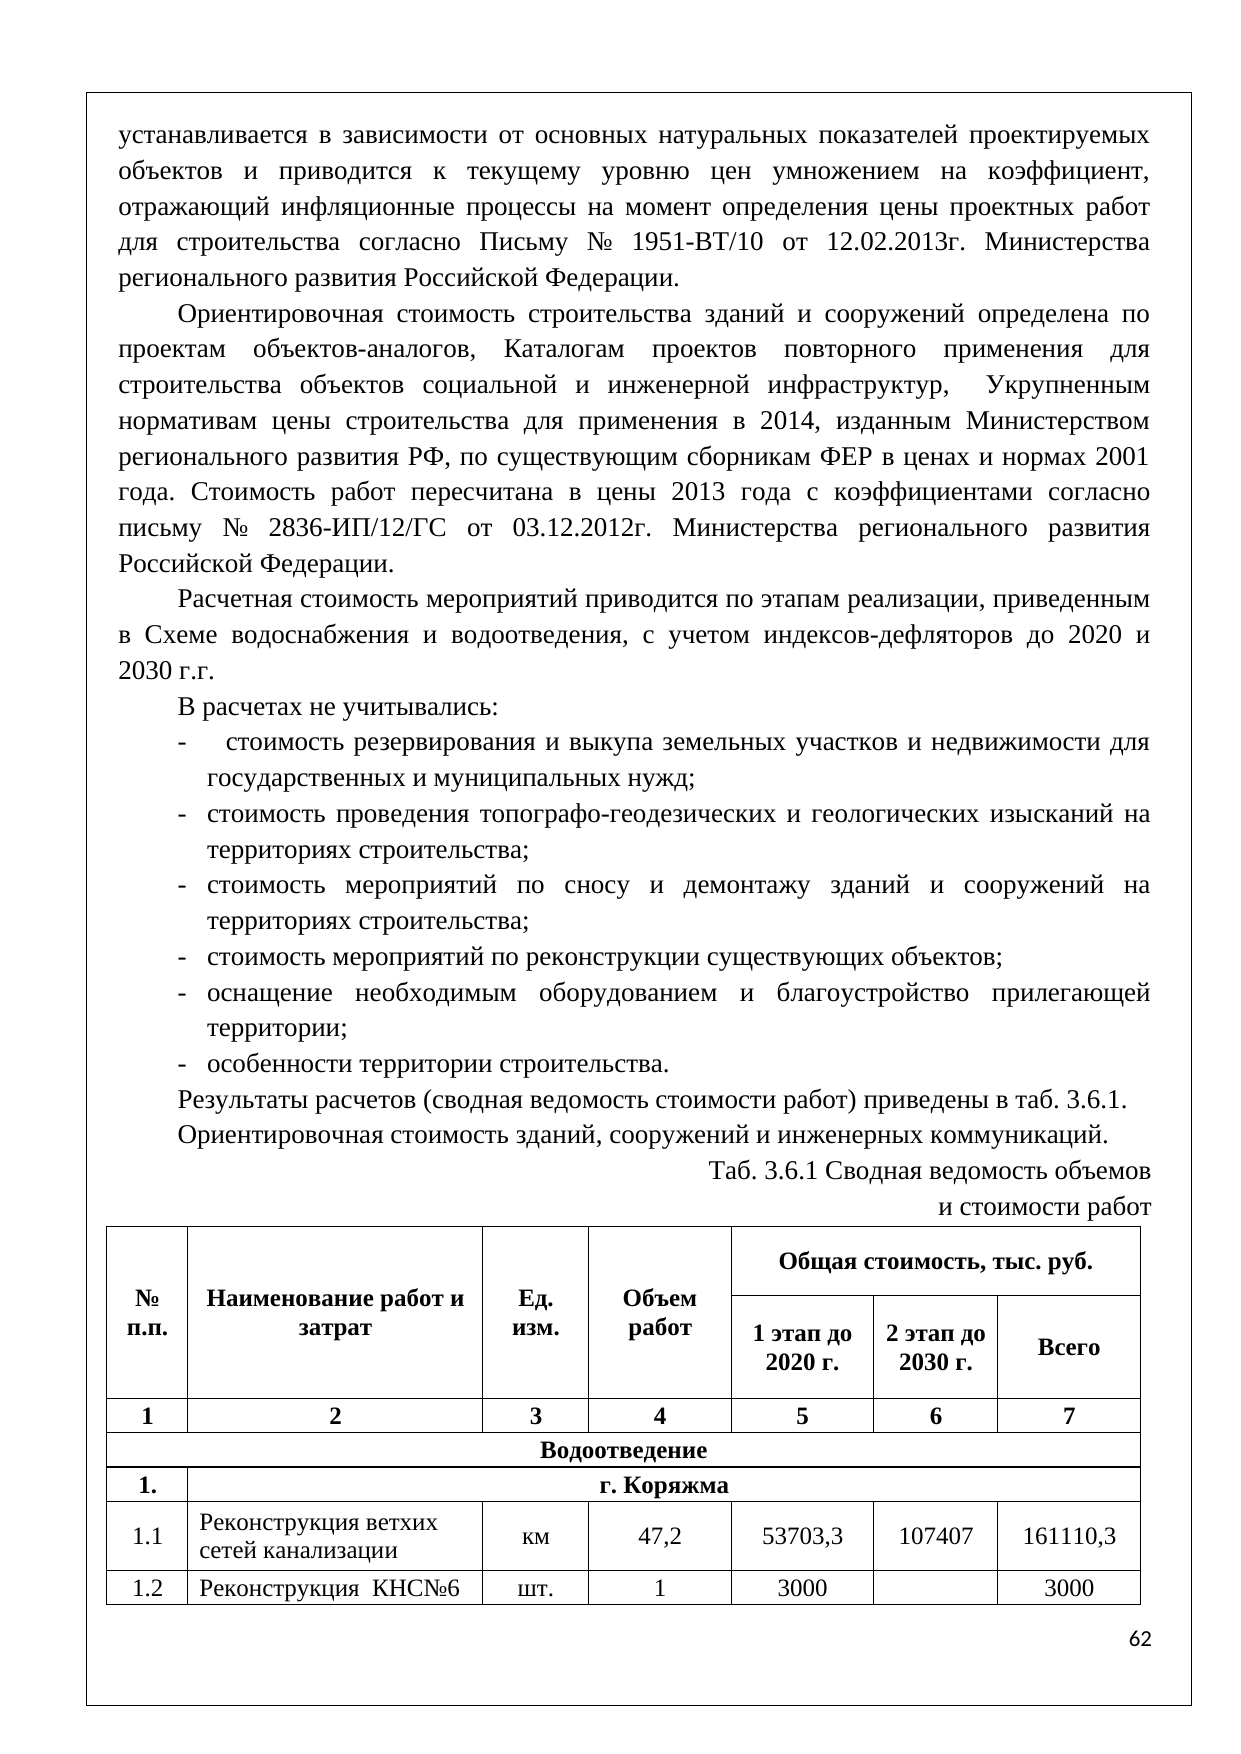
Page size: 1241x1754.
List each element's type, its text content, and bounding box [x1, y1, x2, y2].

table_cell Реконструкция ветхих сетей канализации [188, 1502, 482, 1569]
table_cell км [483, 1502, 588, 1569]
table_cell 107407 [874, 1502, 997, 1569]
table_cell 3000 [732, 1571, 873, 1604]
text Ориентировочная стоимость зданий, сооружений и инженерных коммуникаций. [118, 1118, 1152, 1150]
table_cell [874, 1571, 997, 1604]
table_cell 1 [107, 1399, 187, 1432]
table_cell 5 [732, 1399, 873, 1432]
table_cell шт. [483, 1571, 588, 1604]
table_cell 3 [483, 1399, 588, 1432]
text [118, 118, 1152, 292]
table_cell 1.2 [107, 1571, 187, 1604]
table_cell 7 [998, 1399, 1140, 1432]
text В расчетах не учитывались: [118, 690, 1152, 721]
table_cell 53703,3 [732, 1502, 873, 1569]
table_cell Всего [998, 1296, 1140, 1398]
text Расчетная стоимость мероприятий приводится по этапам реализации, приведенным в Схеме водоснабжения и водоотведения, с учетом индексов-дефляторов до 2020 и 2030 г.г. [118, 583, 1152, 685]
table_cell 4 [589, 1399, 731, 1432]
table_cell 1.1 [107, 1502, 187, 1569]
table_cell 2 этап до 2030 г. [874, 1296, 997, 1398]
table_cell Реконструкция КНС№6 [188, 1571, 482, 1604]
table_cell Водоотведение [107, 1433, 1140, 1466]
list особенности территории строительства. [177, 1047, 1152, 1078]
table_header Наименование работ и затрат [188, 1227, 482, 1398]
list стоимость мероприятий по сносу и демонтажу зданий и сооружений на территориях строительства; [177, 868, 1152, 935]
table_cell г. Коряжма [188, 1468, 1140, 1501]
list оснащение необходимым оборудованием и благоустройство прилегающей территории; [177, 976, 1152, 1042]
list Таб. 3.6.1 Сводная ведомость объемов и стоимости работ [230, 1154, 1152, 1221]
table_cell 3000 [998, 1571, 1140, 1604]
table_header Ед. изм. [483, 1227, 588, 1398]
table_cell 1 этап до 2020 г. [732, 1296, 873, 1398]
text Ориентировочная стоимость строительства зданий и сооружений определена по проектам объектов-аналогов, Каталогам проектов повторного применения для строительства объектов социальной и инженерной инфраструктур, Укрупненным нормативам цены строительства для применения в 2014, изданным Министерством регионального развития РФ, по существующим сборникам ФЕР в ценах и нормах 2001 года. Стоимость работ пересчитана в цены 2013 года с коэффициентами согласно письму № 2836-ИП/12/ГС от 03.12.2012г. Министерства регионального развития Российской Федерации. [118, 297, 1152, 578]
table_header Общая стоимость, тыс. руб. [732, 1227, 1140, 1294]
table_cell 1 [589, 1571, 731, 1604]
list Результаты расчетов (сводная ведомость стоимости работ) приведены в таб. 3.6.1. [118, 1083, 1152, 1114]
list стоимость проведения топографо-геодезических и геологических изысканий на территориях строительства; [177, 797, 1152, 864]
table_cell 47,2 [589, 1502, 731, 1569]
table_cell 6 [874, 1399, 997, 1432]
table_cell 1. [107, 1468, 187, 1501]
list стоимость мероприятий по реконструкции существующих объектов; [177, 940, 1152, 971]
table_cell 161110,3 [998, 1502, 1140, 1569]
table_header Объем работ [589, 1227, 731, 1398]
table_cell 2 [188, 1399, 482, 1432]
table_header № п.п. [107, 1227, 187, 1398]
list стоимость резервирования и выкупа земельных участков и недвижимости для государственных и муниципальных нужд; [177, 726, 1152, 792]
